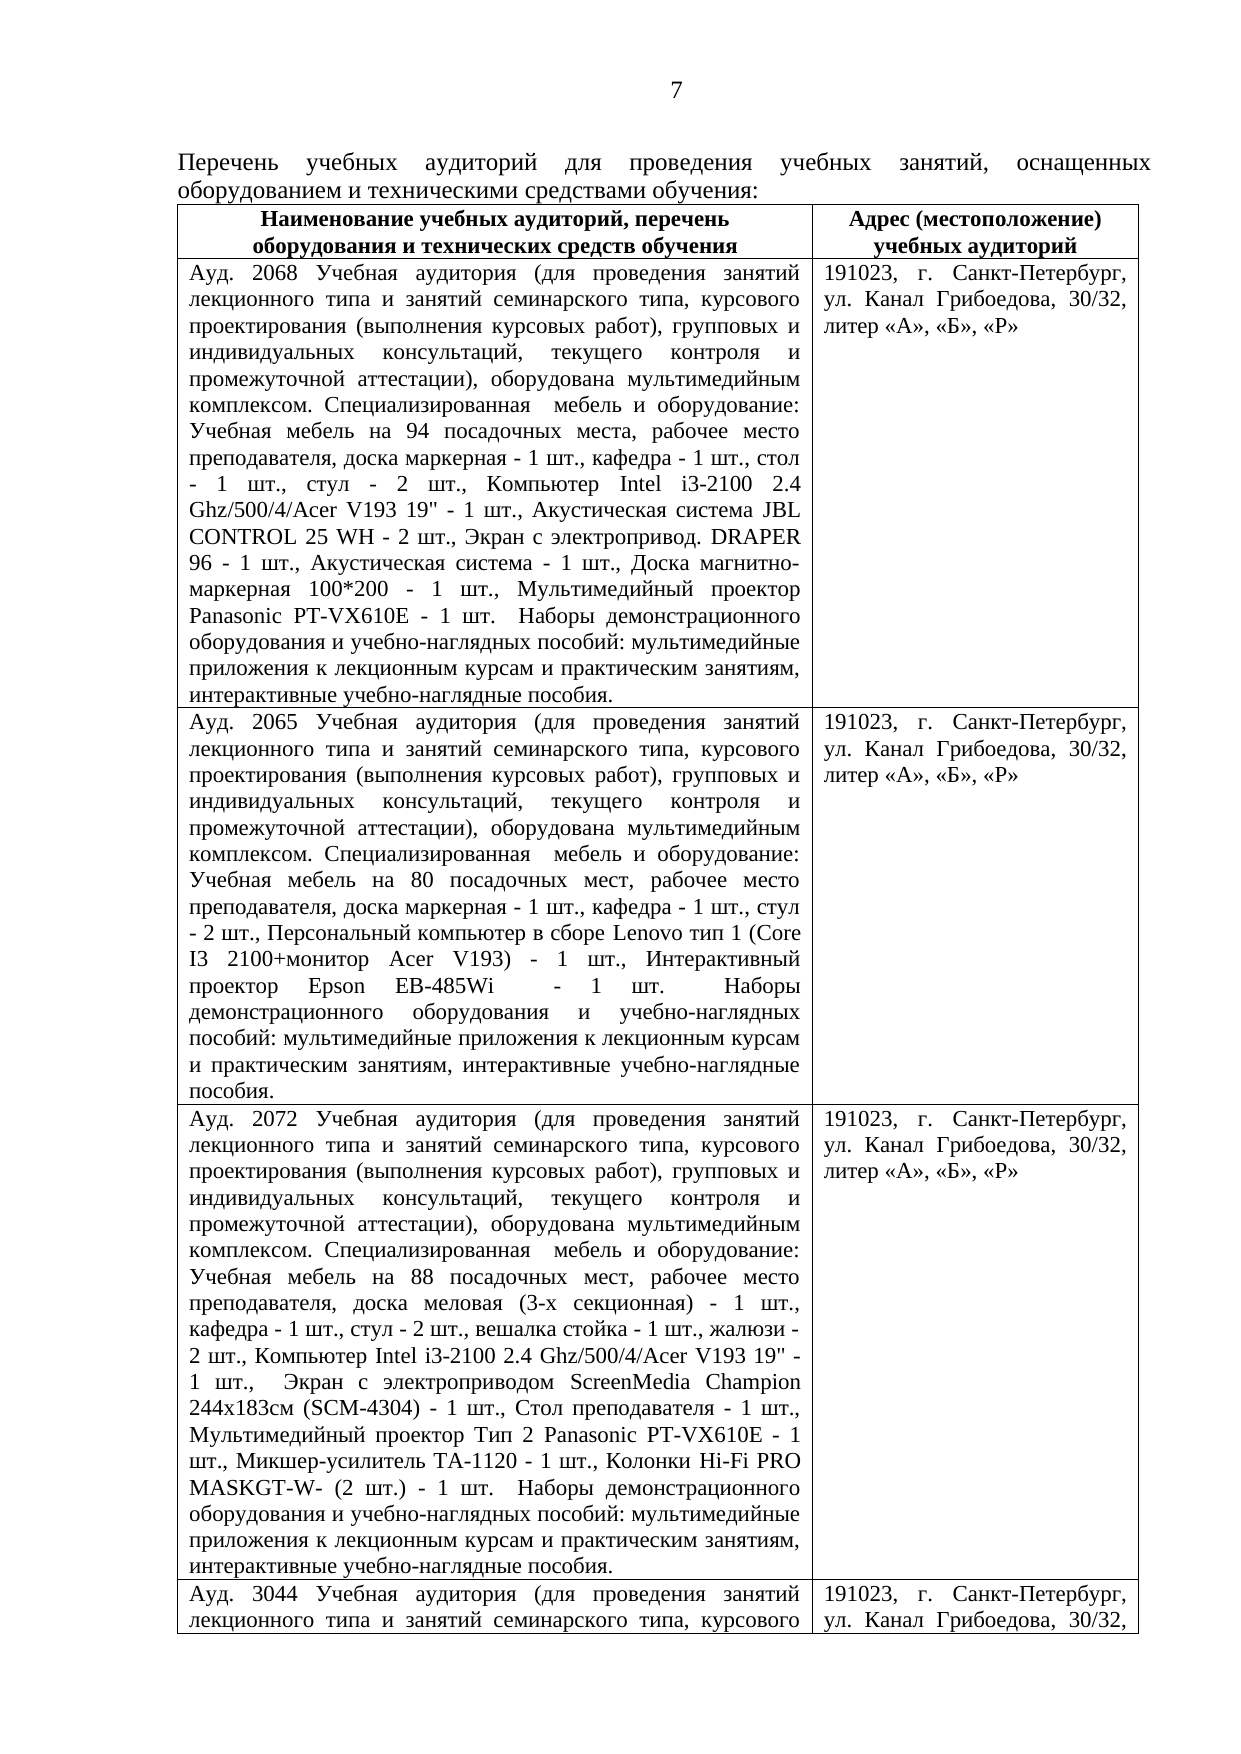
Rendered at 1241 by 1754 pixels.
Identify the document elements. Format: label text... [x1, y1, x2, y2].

table_header Адрес (местоположение) учебных аудиторий [813, 205, 1138, 258]
table_cell Ауд. 2065 Учебная аудитория (для проведения занятий лекционного типа и занятий семинарского типа, курсового проектирования (выполнения курсовых работ), групповых и индивидуальных консультаций, текущего контроля и промежуточной аттестации), оборудована мультимедийным комплексом. Специализированная мебель и оборудование: Учебная мебель на 80 посадочных мест, рабочее место преподавателя, доска маркерная - 1 шт., кафедра - 1 шт., стул - 2 шт., Персональный компьютер в сборе Lenovo тип 1 (Core I3 2100+монитор Acer V193) - 1 шт., Интерактивный проектор Epson EB-485Wi - 1 шт. Наборы демонстрационного оборудования и учебно-наглядных пособий: мультимедийные приложения к лекционным курсам и практическим занятиям, интерактивные учебно-наглядные пособия. [178, 708, 812, 1103]
table_cell 191023, г. Санкт-Петербург, ул. Канал Грибоедова, 30/32, литер «А», «Б», «Р» [813, 1105, 1138, 1579]
table_cell 191023, г. Санкт-Петербург, ул. Канал Грибоедова, 30/32, литер «А», «Б», «Р» [813, 708, 1138, 1103]
table_header Наименование учебных аудиторий, перечень оборудования и технических средств обучения [178, 205, 812, 258]
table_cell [813, 1580, 1138, 1633]
table_cell 191023, г. Санкт-Петербург, ул. Канал Грибоедова, 30/32, литер «А», «Б», «Р» [813, 259, 1138, 707]
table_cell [178, 1580, 812, 1633]
text Перечень учебных аудиторий для проведения учебных занятий, оснащенных оборудованием и техническими средствами обучения: [177, 147, 1152, 204]
table_cell Ауд. 2072 Учебная аудитория (для проведения занятий лекционного типа и занятий семинарского типа, курсового проектирования (выполнения курсовых работ), групповых и индивидуальных консультаций, текущего контроля и промежуточной аттестации), оборудована мультимедийным комплексом. Специализированная мебель и оборудование: Учебная мебель на 88 посадочных мест, рабочее место преподавателя, доска меловая (3-х секционная) - 1 шт., кафедра - 1 шт., стул - 2 шт., вешалка стойка - 1 шт., жалюзи - 2 шт., Компьютер Intel i3-2100 2.4 Ghz/500/4/Acer V193 19" - 1 шт., Экран с электроприводом ScreenMedia Champion 244х183см (SCM-4304) - 1 шт., Стол преподавателя - 1 шт., Мультимедийный проектор Тип 2 Panasonic PT-VX610Е - 1 шт., Микшер-усилитель ТА-1120 - 1 шт., Колонки Hi-Fi PRO MASKGT-W- (2 шт.) - 1 шт. Наборы демонстрационного оборудования и учебно-наглядных пособий: мультимедийные приложения к лекционным курсам и практическим занятиям, интерактивные учебно-наглядные пособия. [178, 1105, 812, 1579]
table_cell Ауд. 2068 Учебная аудитория (для проведения занятий лекционного типа и занятий семинарского типа, курсового проектирования (выполнения курсовых работ), групповых и индивидуальных консультаций, текущего контроля и промежуточной аттестации), оборудована мультимедийным комплексом. Специализированная мебель и оборудование: Учебная мебель на 94 посадочных места, рабочее место преподавателя, доска маркерная - 1 шт., кафедра - 1 шт., стол - 1 шт., стул - 2 шт., Компьютер Intel i3-2100 2.4 Ghz/500/4/Acer V193 19" - 1 шт., Акустическая система JBL CONTROL 25 WH - 2 шт., Экран с электропривод. DRAPER 96 - 1 шт., Акустическая система - 1 шт., Доска магнитно-маркерная 100*200 - 1 шт., Мультимедийный проектор Panasonic PT-VX610E - 1 шт. Наборы демонстрационного оборудования и учебно-наглядных пособий: мультимедийные приложения к лекционным курсам и практическим занятиям, интерактивные учебно-наглядные пособия. [178, 259, 812, 707]
